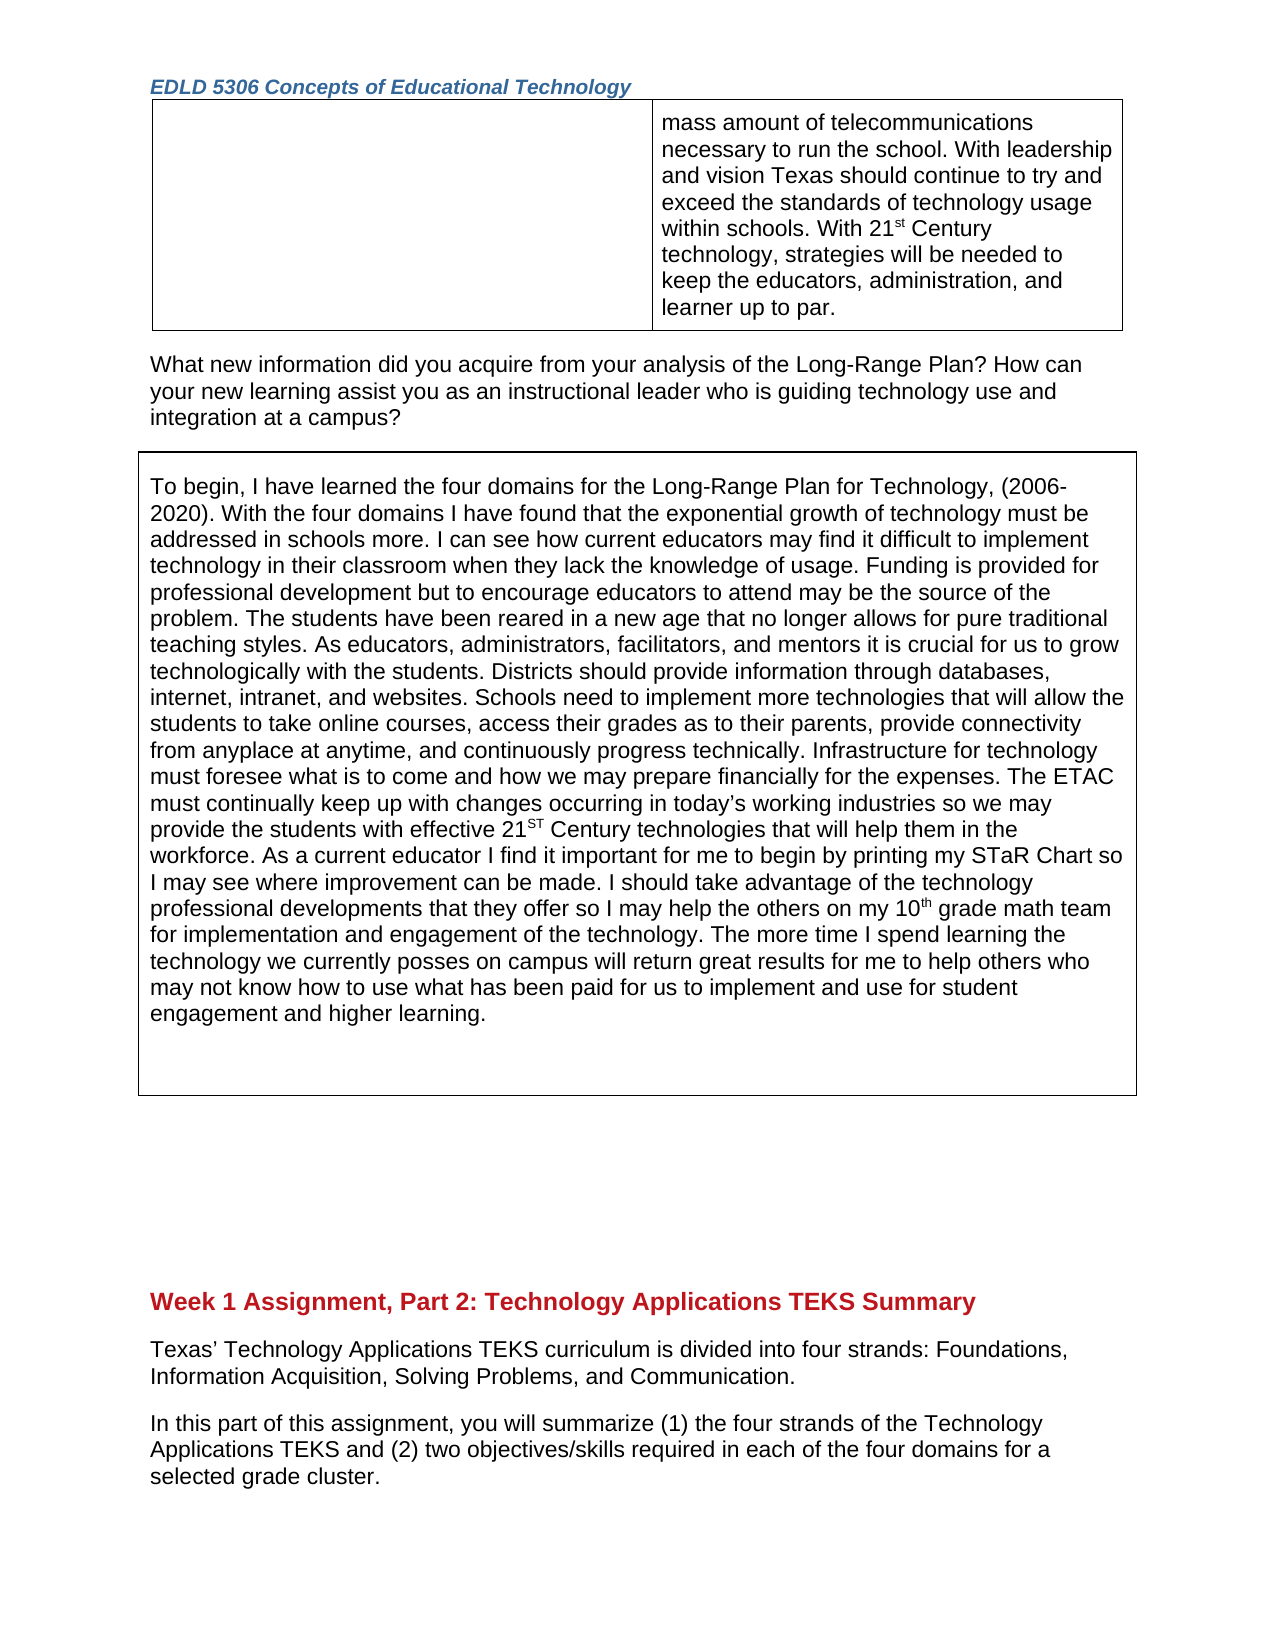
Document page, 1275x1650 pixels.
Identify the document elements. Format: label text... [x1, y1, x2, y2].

table_header To begin, I have learned the four domains for the Long-Range Plan for Technology, (2006-2020). With the four domains I have found that the exponential growth of technology must be addressed in schools more. I can see how current educators may find it difficult to implement technology in their classroom when they lack the knowledge of usage. Funding is provided for professional development but to encourage educators to attend may be the source of the problem. The students have been reared in a new age that no longer allows for pure traditional teaching styles. As educators, administrators, facilitators, and mentors it is crucial for us to grow technologically with the students. Districts should provide information through databases, internet, intranet, and websites. Schools need to implement more technologies that will allow the students to take online courses, access their grades as to their parents, provide connectivity from anyplace at anytime, and continuously progress technically. Infrastructure for technology must foresee what is to come and how we may prepare financially for the expenses. The ETAC must continually keep up with changes occurring in today’s working industries so we may provide the students with effective 21ST Century technologies that will help them in the workforce. As a current educator I find it important for me to begin by printing my STaR Chart so I may see where improvement can be made. I should take advantage of the technology professional developments that they offer so I may help the others on my 10th grade math team for implementation and engagement of the technology. The more time I spend learning the technology we currently posses on campus will return great results for me to help others who may not know how to use what has been paid for us to implement and use for student engagement and higher learning. [139, 453, 1136, 1095]
text Texas’ Technology Applications TEKS curriculum is divided into four strands: Foundations, Information Acquisition, Solving Problems, and Communication. [150, 1336, 1125, 1389]
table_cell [653, 100, 1122, 329]
text What new information did you acquire from your analysis of the Long-Range Plan? How can your new learning assist you as an instructional leader who is guiding technology use and integration at a campus? [150, 351, 1125, 431]
text In this part of this assignment, you will summarize (1) the four strands of the Technology Applications TEKS and (2) two objectives/skills required in each of the four domains for a selected grade cluster. [150, 1410, 1125, 1489]
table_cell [153, 100, 652, 329]
text Week 1 Assignment, Part 2: Technology Applications TEKS Summary [150, 1287, 1125, 1316]
